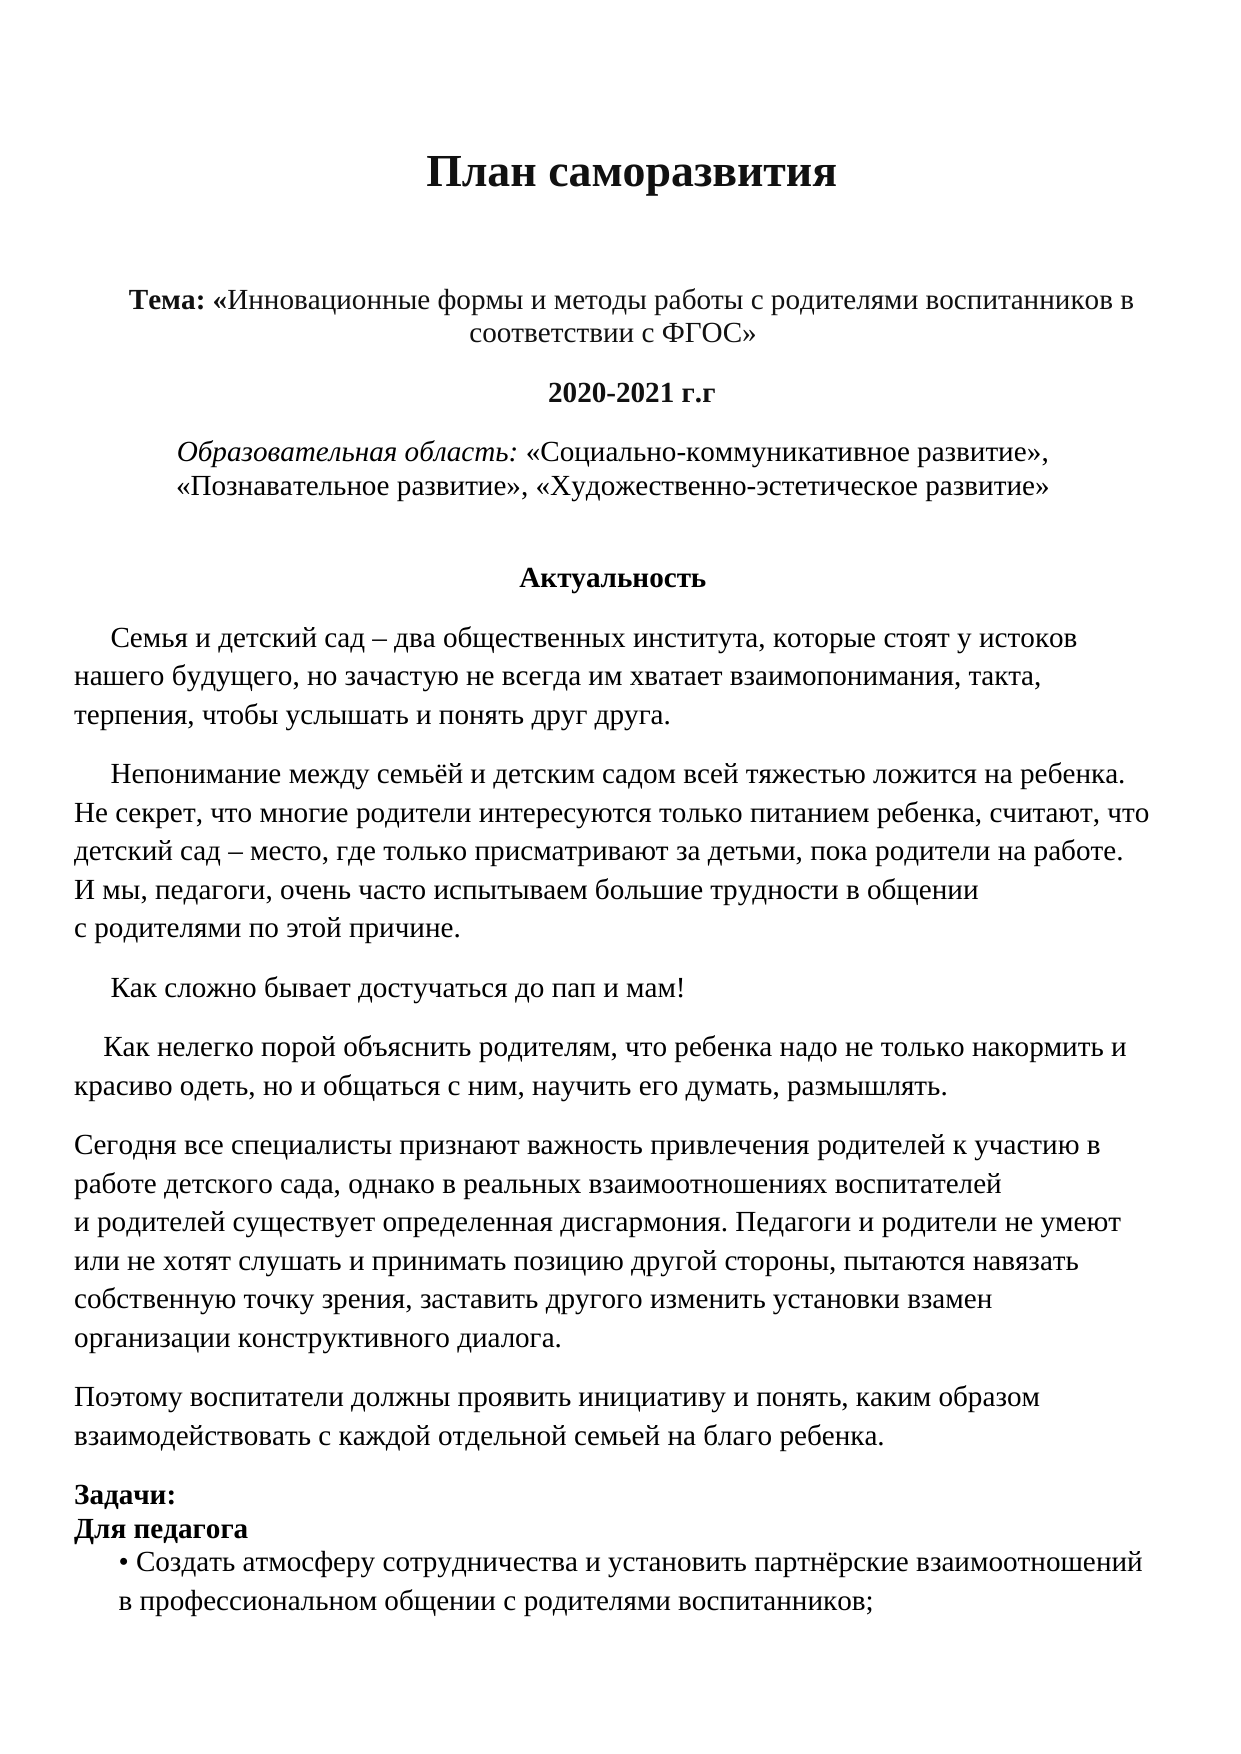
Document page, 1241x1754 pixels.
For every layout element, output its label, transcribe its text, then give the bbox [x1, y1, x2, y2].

text План саморазвития [74, 144, 1152, 197]
text • Создать атмосферу сотрудничества и установить партнёрские взаимоотношений в профессиональном общении с родителями воспитанников; [118, 1544, 1152, 1616]
text Непонимание между семьёй и детским садом всей тяжестью ложится на ребенка. Не секрет, что многие родители интересуются только питанием ребенка, считают, что детский сад – место, где только присматривают за детьми, пока родители на работе. И мы, педагоги, очень часто испытываем большие трудности в общении с родителями по этой причине. [74, 756, 1152, 944]
text Как сложно бывает достучаться до пап и мам! [74, 970, 1152, 1003]
text Как нелегко порой объяснить родителям, что ребенка надо не только накормить и красиво одеть, но и общаться с ним, научить его думать, размышлять. [74, 1029, 1152, 1101]
text Образовательная область: «Социально-коммуникативное развитие», «Познавательное развитие», «Художественно-эстетическое развитие» [74, 434, 1152, 501]
text Тема: «Инновационные формы и методы работы с родителями воспитанников в соответствии с ФГОС» [74, 282, 1152, 349]
text Поэтому воспитатели должны проявить инициативу и понять, каким образом взаимодействовать с каждой отдельной семьей на благо ребенка. [74, 1379, 1152, 1451]
text Семья и детский сад – два общественных института, которые стоят у истоков нашего будущего, но зачастую не всегда им хватает взаимопонимания, такта, терпения, чтобы услышать и понять друг друга. [74, 620, 1152, 731]
text Актуальность [74, 561, 1152, 594]
text Задачи: Для педагога [74, 1477, 1152, 1544]
text Сегодня все специалисты признают важность привлечения родителей к участию в работе детского сада, однако в реальных взаимоотношениях воспитателей и родителей существует определенная дисгармония. Педагоги и родители не умеют или не хотят слушать и принимать позицию другой стороны, пытаются навязать собственную точку зрения, заставить другого изменить установки взамен организации конструктивного диалога. [74, 1127, 1152, 1353]
text 2020-2021 г.г [74, 375, 1152, 408]
